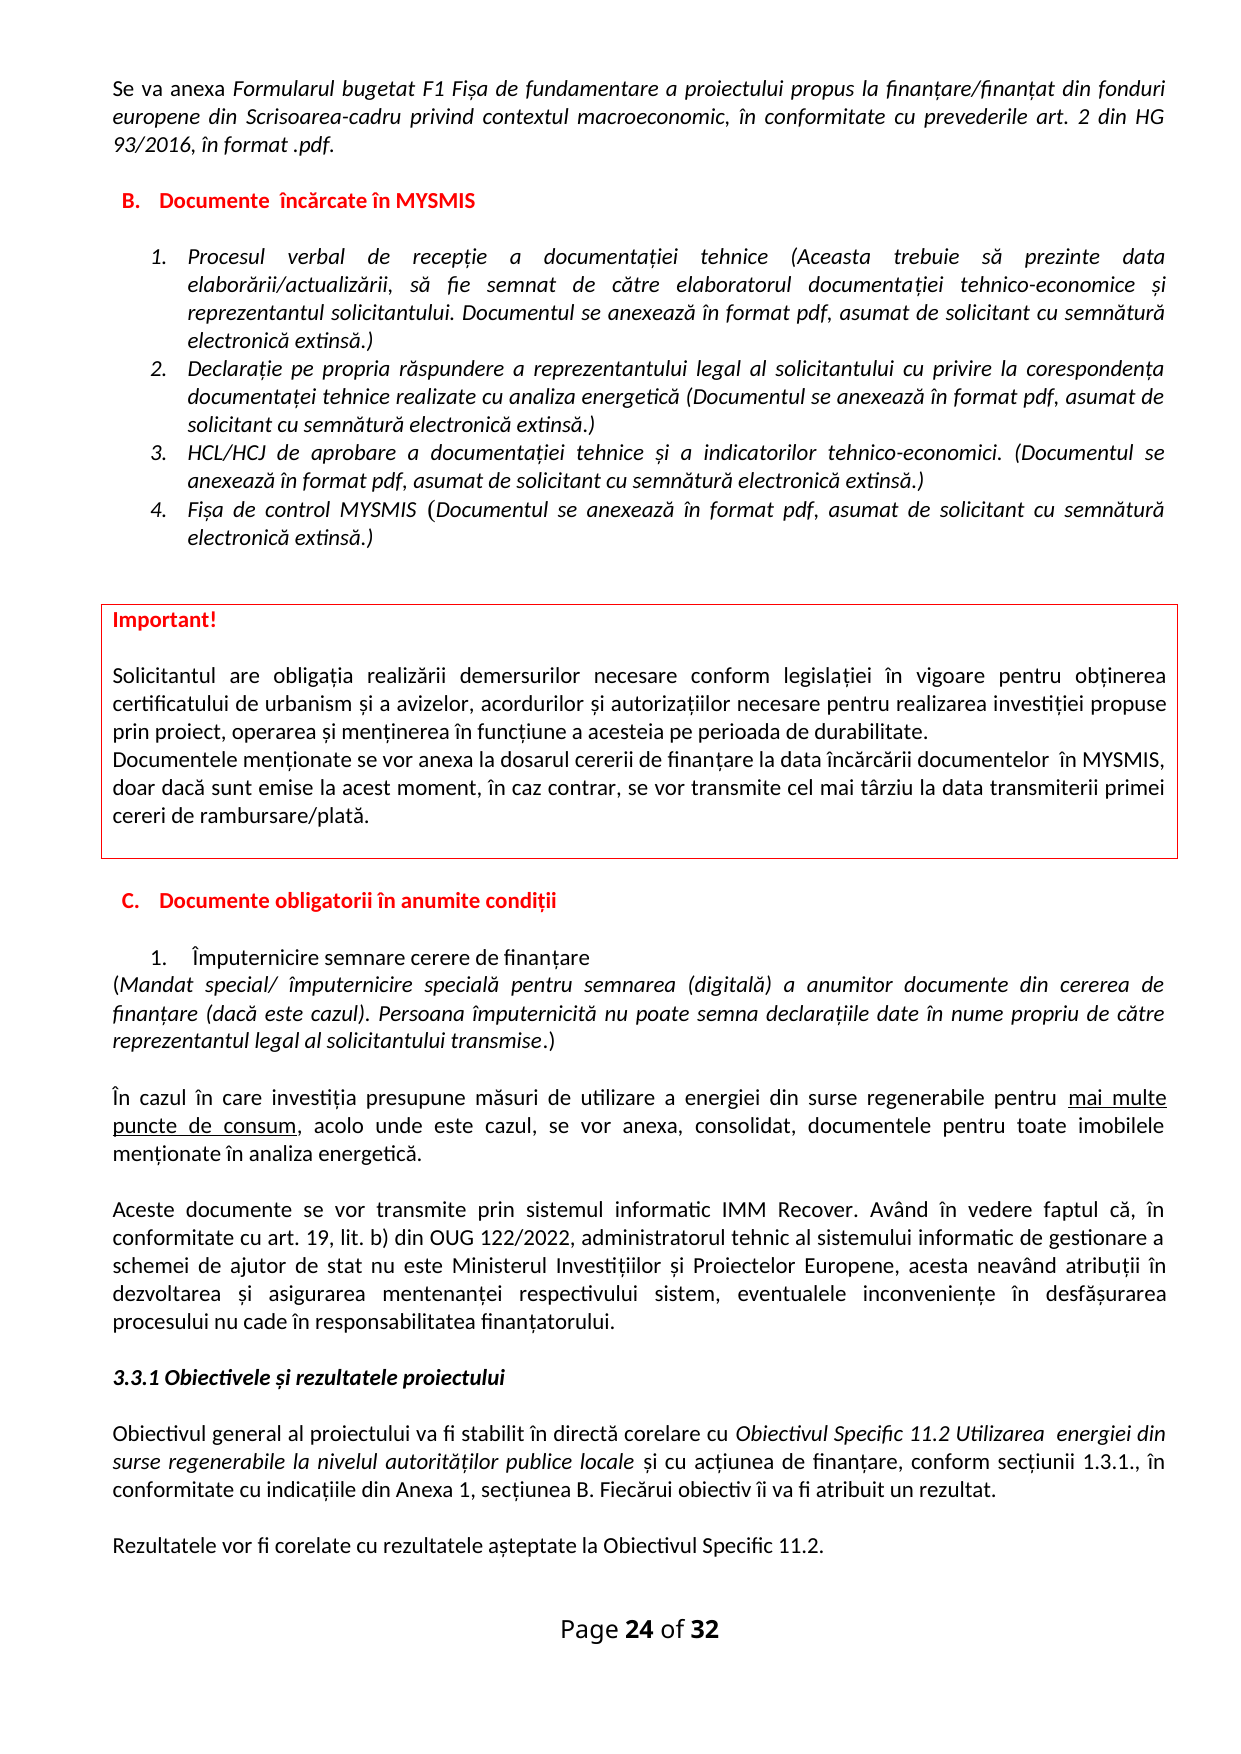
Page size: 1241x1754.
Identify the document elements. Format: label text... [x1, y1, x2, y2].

list Documente încărcate în MYSMIS [122, 186, 1167, 214]
text Obiectivul general al proiectului va fi stabilit în directă corelare cu Obiectivul Specific 11.2 Utilizarea energiei din surse regenerabile la nivelul autorităților publice locale şi cu acţiunea de finanţare, conform secţiunii 1.3.1., în conformitate cu indicaţiile din Anexa 1, secțiunea B. Fiecărui obiectiv îi va fi atribuit un rezultat. [112, 1419, 1167, 1503]
list Declarație pe propria răspundere a reprezentantului legal al solicitantului cu privire la corespondența documentaței tehnice realizate cu analiza energetică (Documentul se anexează în format pdf, asumat de solicitant cu semnătură electronică extinsă.) [150, 354, 1167, 438]
list Procesul verbal de recepție a documentației tehnice (Aceasta trebuie să prezinte data elaborării/actualizării, să fie semnat de către elaboratorul documentaţiei tehnico-economice și reprezentantul solicitantului. Documentul se anexează în format pdf, asumat de solicitant cu semnătură electronică extinsă.) [150, 242, 1167, 354]
text Aceste documente se vor transmite prin sistemul informatic IMM Recover. Având în vedere faptul că, în conformitate cu art. 19, lit. b) din OUG 122/2022, administratorul tehnic al sistemului informatic de gestionare a schemei de ajutor de stat nu este Ministerul Investițiilor și Proiectelor Europene, acesta neavând atribuții în dezvoltarea și asigurarea mentenanței respectivului sistem, eventualele inconveniențe în desfășurarea procesului nu cade în responsabilitatea finanțatorului. [112, 1195, 1167, 1335]
text (Mandat special/ împuternicire specială pentru semnarea (digitală) a anumitor documente din cererea de finanțare (dacă este cazul). Persoana împuternicită nu poate semna declarațiile date în nume propriu de către reprezentantul legal al solicitantului transmise.) [112, 971, 1167, 1055]
table_header Important! Solicitantul are obligaţia realizării demersurilor necesare conform legislației în vigoare pentru obținerea certificatului de urbanism și a avizelor, acordurilor și autorizațiilor necesare pentru realizarea investiției propuse prin proiect, operarea și menținerea în funcțiune a acesteia pe perioada de durabilitate. Documentele menționate se vor anexa la dosarul cererii de finanțare la data încărcării documentelor în MYSMIS, doar dacă sunt emise la acest moment, în caz contrar, se vor transmite cel mai târziu la data transmiterii primei cereri de rambursare/plată. [102, 605, 1177, 857]
list Documente obligatorii în anumite condiții [122, 887, 1167, 914]
text 3.3.1 Obiectivele şi rezultatele proiectului [112, 1363, 1167, 1391]
list Fișa de control MYSMIS (Documentul se anexează în format pdf, asumat de solicitant cu semnătură electronică extinsă.) [150, 494, 1167, 551]
text Se va anexa Formularul bugetat F1 Fișa de fundamentare a proiectului propus la finanțare/finanțat din fonduri europene din Scrisoarea-cadru privind contextul macroeconomic, în conformitate cu prevederile art. 2 din HG 93/2016, în format .pdf. [112, 74, 1167, 158]
list Împuternicire semnare cerere de finanțare [150, 943, 1167, 971]
list HCL/HCJ de aprobare a documentației tehnice și a indicatorilor tehnico-economici. (Documentul se anexează în format pdf, asumat de solicitant cu semnătură electronică extinsă.) [150, 438, 1167, 494]
text În cazul în care investiția presupune măsuri de utilizare a energiei din surse regenerabile pentru mai multe puncte de consum, acolo unde este cazul, se vor anexa, consolidat, documentele pentru toate imobilele menționate în analiza energetică. [112, 1083, 1167, 1167]
text Rezultatele vor fi corelate cu rezultatele aşteptate la Obiectivul Specific 11.2. [112, 1531, 1167, 1559]
